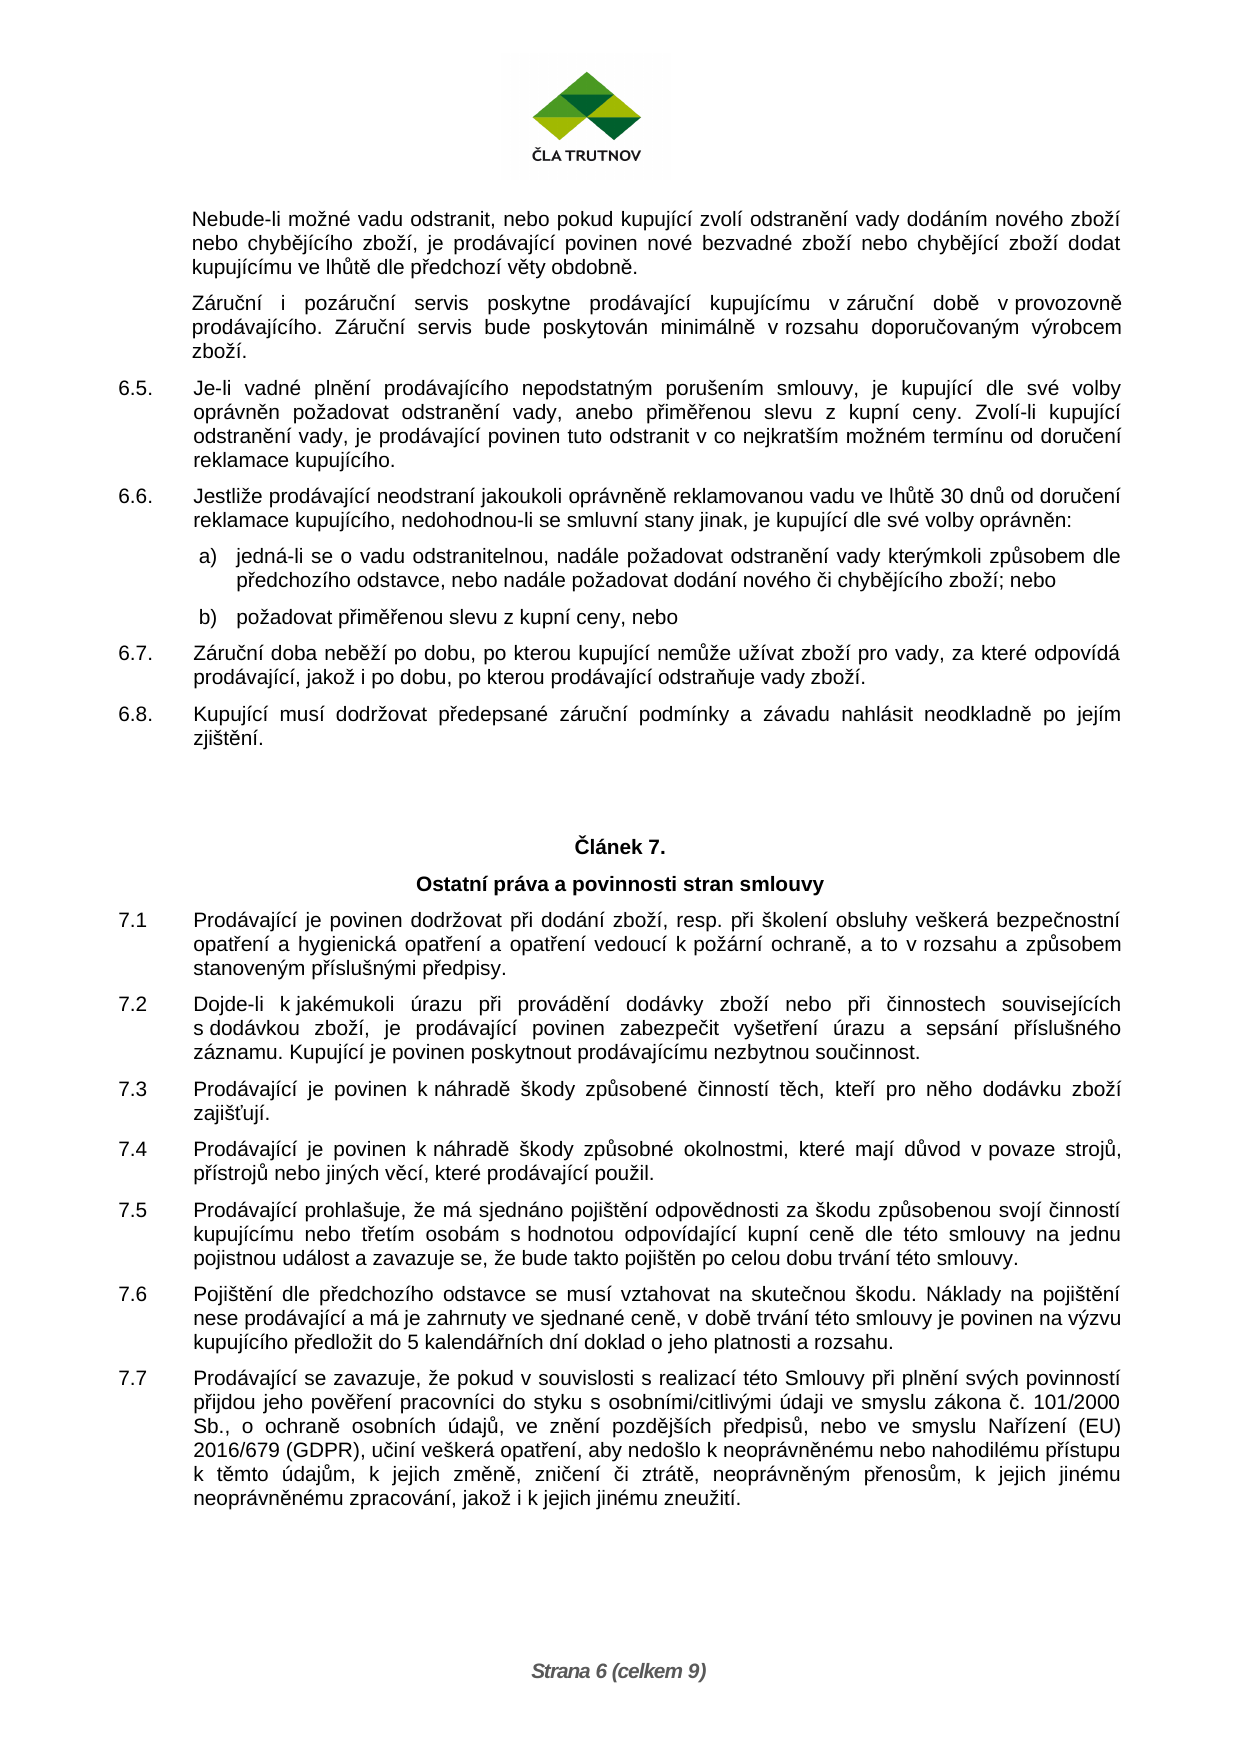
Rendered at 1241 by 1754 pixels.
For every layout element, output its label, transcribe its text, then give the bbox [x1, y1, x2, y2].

list Prodávající je povinen dodržovat při dodání zboží, resp. při školení obsluhy veškerá bezpečnostní opatření a hygienická opatření a opatření vedoucí k požární ochraně, a to v rozsahu a způsobem stanoveným příslušnými předpisy. [118, 908, 1122, 980]
text Ostatní práva a povinnosti stran smlouvy [118, 871, 1122, 895]
list Je-li vadné plnění prodávajícího nepodstatným porušením smlouvy, je kupující dle své volby oprávněn požadovat odstranění vady, anebo přiměřenou slevu z kupní ceny. Zvolí-li kupující odstranění vady, je prodávající povinen tuto odstranit v co nejkratším možném termínu od doručení reklamace kupujícího. [118, 376, 1122, 471]
list Prodávající je povinen k náhradě škody způsobené činností těch, kteří pro něho dodávku zboží zajišťují. [118, 1077, 1122, 1124]
list Pojištění dle předchozího odstavce se musí vztahovat na skutečnou škodu. Náklady na pojištění nese prodávající a má je zahrnuty ve sjednané ceně, v době trvání této smlouvy je povinen na výzvu kupujícího předložit do 5 kalendářních dní doklad o jeho platnosti a rozsahu. [118, 1282, 1122, 1354]
list Prodávající se zavazuje, že pokud v souvislosti s realizací této Smlouvy při plnění svých povinností přijdou jeho pověření pracovníci do styku s osobními/citlivými údaji ve smyslu zákona č. 101/2000 Sb., o ochraně osobních údajů, ve znění pozdějších předpisů, nebo ve smyslu Nařízení (EU) 2016/679 (GDPR), učiní veškerá opatření, aby nedošlo k neoprávněnému nebo nahodilému přístupu k těmto údajům, k jejich změně, zničení či ztrátě, neoprávněným přenosům, k jejich jinému neoprávněnému zpracování, jakož i k jejich jinému zneužití. [118, 1366, 1122, 1510]
list Jestliže prodávající neodstraní jakoukoli oprávněně reklamovanou vadu ve lhůtě 30 dnů od doručení reklamace kupujícího, nedohodnou-li se smluvní stany jinak, je kupující dle své volby oprávněn: [118, 484, 1122, 532]
text Nebude-li možné vadu odstranit, nebo pokud kupující zvolí odstranění vady dodáním nového zboží nebo chybějícího zboží, je prodávající povinen nové bezvadné zboží nebo chybějící zboží dodat kupujícímu ve lhůtě dle předchozí věty obdobně. [192, 207, 1122, 279]
list Dojde-li k jakémukoli úrazu při provádění dodávky zboží nebo při činnostech souvisejících s dodávkou zboží, je prodávající povinen zabezpečit vyšetření úrazu a sepsání příslušného záznamu. Kupující je povinen poskytnout prodávajícímu nezbytnou součinnost. [118, 992, 1122, 1064]
list Prodávající prohlašuje, že má sjednáno pojištění odpovědnosti za škodu způsobenou svojí činností kupujícímu nebo třetím osobám s hodnotou odpovídající kupní ceně dle této smlouvy na jednu pojistnou událost a zavazuje se, že bude takto pojištěn po celou dobu trvání této smlouvy. [118, 1197, 1122, 1269]
text Záruční i pozáruční servis poskytne prodávající kupujícímu v záruční době v provozovně prodávajícího. Záruční servis bude poskytován minimálně v rozsahu doporučovaným výrobcem zboží. [192, 291, 1122, 363]
picture [501, 53, 672, 180]
list požadovat přiměřenou slevu z kupní ceny, nebo [199, 605, 1122, 629]
list Kupující musí dodržovat předepsané záruční podmínky a závadu nahlásit neodkladně po jejím zjištění. [118, 702, 1122, 749]
list Záruční doba neběží po dobu, po kterou kupující nemůže užívat zboží pro vady, za které odpovídá prodávající, jakož i po dobu, po kterou prodávající odstraňuje vady zboží. [118, 641, 1122, 689]
list Prodávající je povinen k náhradě škody způsobné okolnostmi, které mají důvod v povaze strojů, přístrojů nebo jiných věcí, které prodávající použil. [118, 1137, 1122, 1185]
list jedná-li se o vadu odstranitelnou, nadále požadovat odstranění vady kterýmkoli způsobem dle předchozího odstavce, nebo nadále požadovat dodání nového či chybějícího zboží; nebo [199, 544, 1122, 592]
text Článek 7. [118, 835, 1122, 859]
